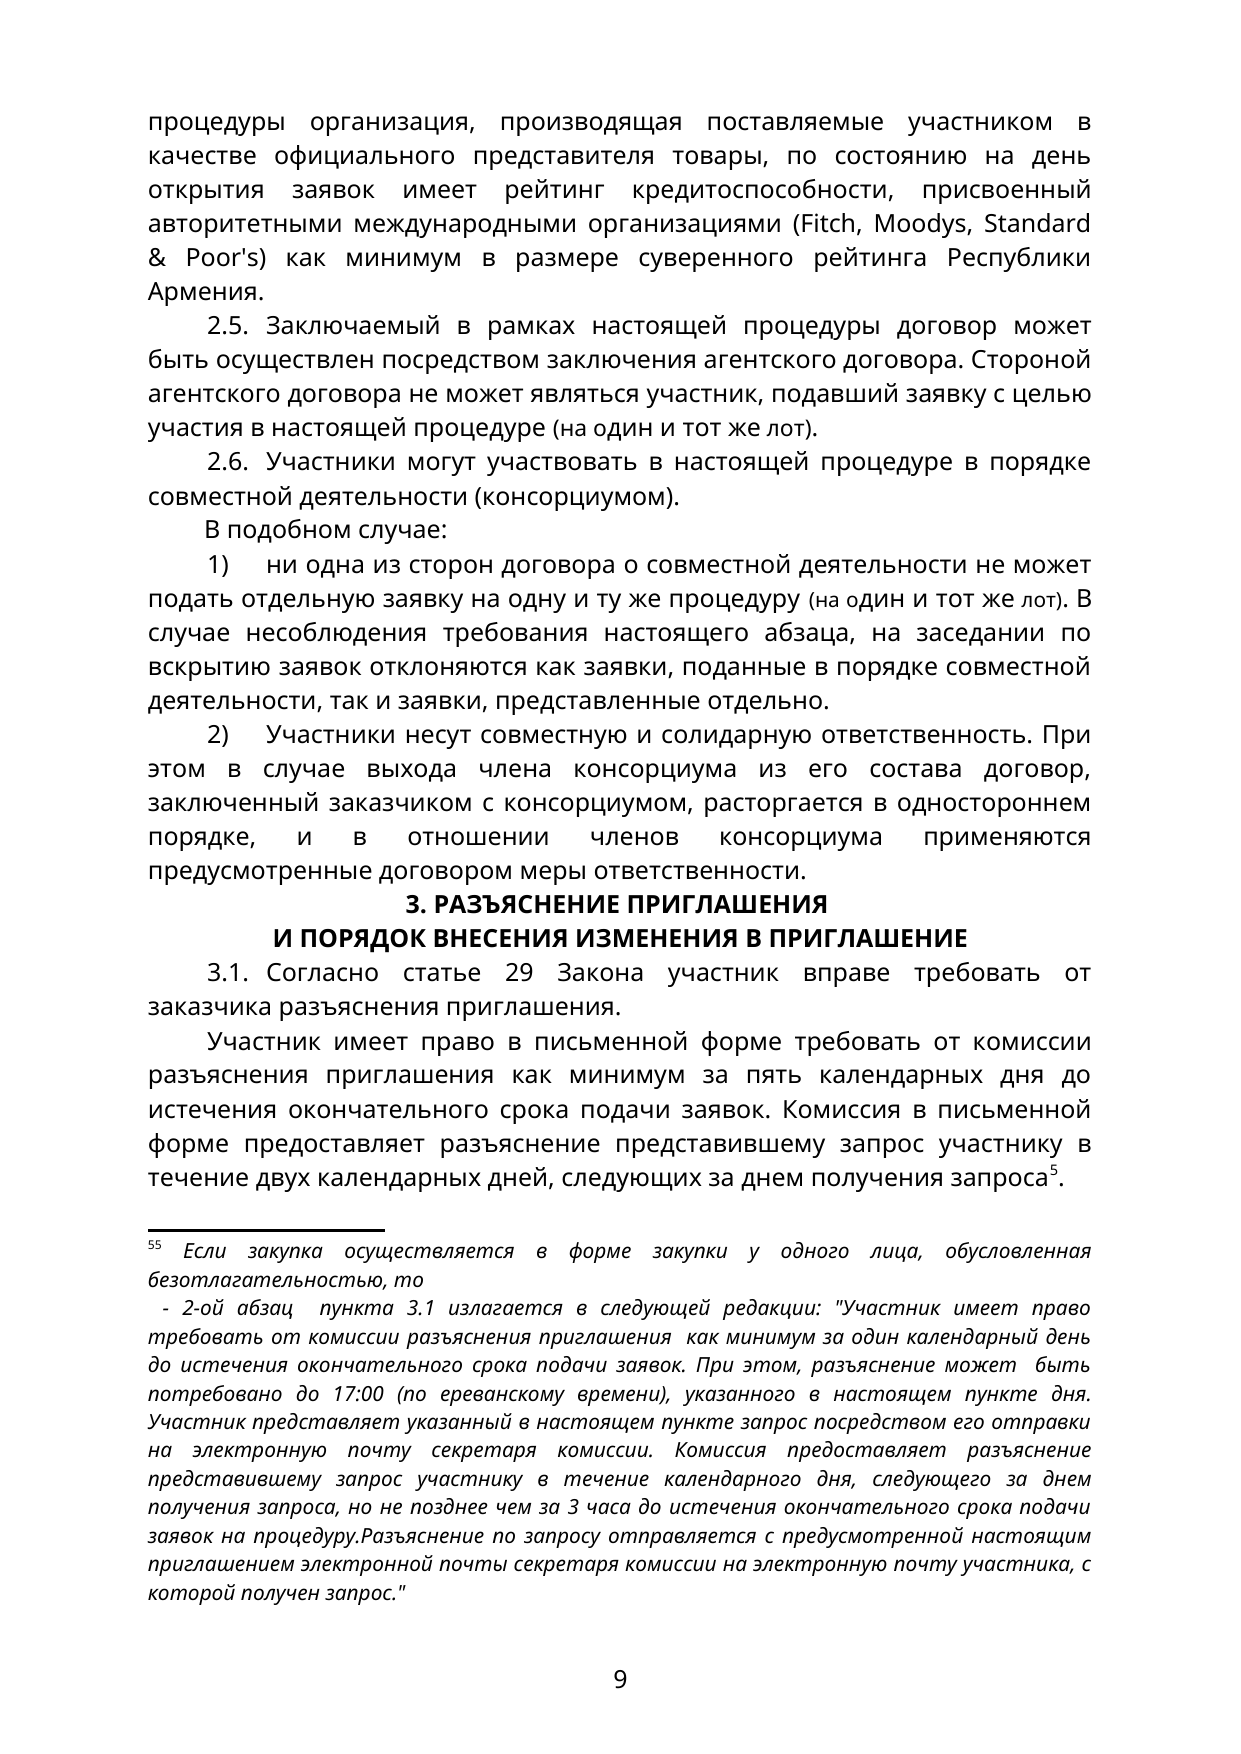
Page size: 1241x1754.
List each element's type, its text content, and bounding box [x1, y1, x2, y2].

text 2) Участники несут совместную и солидарную ответственность. При этом в случае выхода члена консорциума из его состава договор, заключенный заказчиком с консорциумом, расторгается в одностороннем порядке, и в отношении членов консорциума применяются предусмотренные договором меры ответственности. [148, 717, 1092, 887]
text Участник имеет право в письменной форме требовать от комиссии разъяснения приглашения как минимум за пять календарных дня до истечения окончательного срока подачи заявок. Комиссия в письменной форме предоставляет разъяснение представившему запрос участнику в течение двух календарных дней, следующих за днем получения запроса5. [148, 1023, 1092, 1193]
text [148, 103, 1092, 308]
text 1) ни одна из сторон договора о совместной деятельности не может подать отдельную заявку на одну и ту же процедуру (на один и тот же лот). В случае несоблюдения требования настоящего абзаца, на заседании по вскрытию заявок отклоняются как заявки, поданные в порядке совместной деятельности, так и заявки, представленные отдельно. [148, 546, 1092, 717]
text 2.5. Заключаемый в рамках настоящей процедуры договор может быть осуществлен посредством заключения агентского договора. Стороной агентского договора не может являться участник, подавший заявку с целью участия в настоящей процедуре (на один и тот же лот). [148, 308, 1092, 444]
text В подобном случае: [148, 512, 1092, 546]
text 3.1. Согласно статье 29 Закона участник вправе требовать от заказчика разъяснения приглашения. [148, 955, 1092, 1023]
text 2.6. Участники могут участвовать в настоящей процедуре в порядке совместной деятельности (консорциумом). [148, 444, 1092, 512]
text 3. РАЗЪЯСНЕНИЕ ПРИГЛАШЕНИЯ И ПОРЯДОК ВНЕСЕНИЯ ИЗМЕНЕНИЯ В ПРИГЛАШЕНИЕ [148, 887, 1092, 955]
